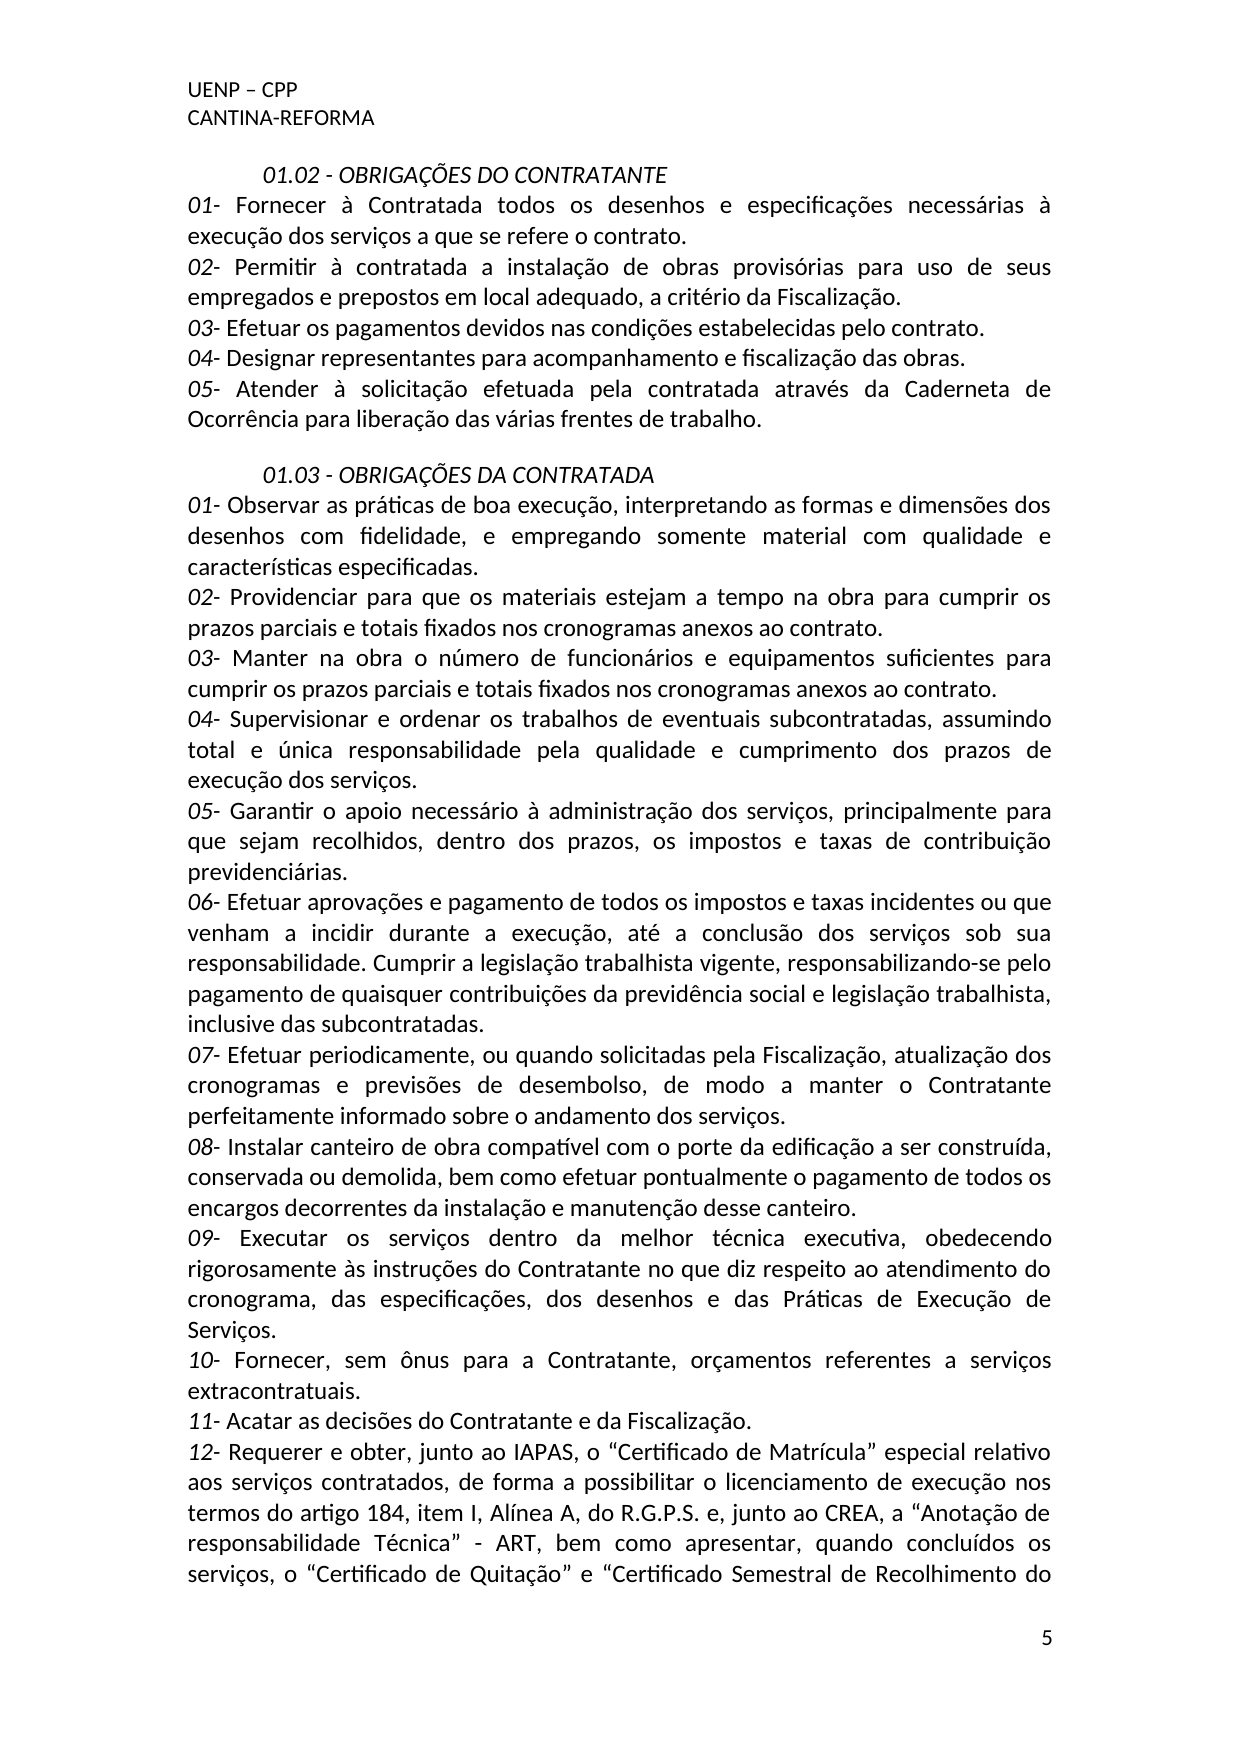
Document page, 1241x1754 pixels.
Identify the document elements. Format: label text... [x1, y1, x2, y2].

text 05- Garantir o apoio necessário à administração dos serviços, principalmente para que sejam recolhidos, dentro dos prazos, os impostos e taxas de contribuição previdenciárias. [187, 795, 1053, 886]
text 03- Efetuar os pagamentos devidos nas condições estabelecidas pelo contrato. [187, 312, 1053, 342]
text 01- Fornecer à Contratada todos os desenhos e especificações necessárias à execução dos serviços a que se refere o contrato. [187, 189, 1053, 251]
text 08- Instalar canteiro de obra compatível com o porte da edificação a ser construída, conservada ou demolida, bem como efetuar pontualmente o pagamento de todos os encargos decorrentes da instalação e manutenção desse canteiro. [187, 1131, 1053, 1222]
text 04- Designar representantes para acompanhamento e fiscalização das obras. [187, 342, 1053, 373]
text 05- Atender à solicitação efetuada pela contratada através da Caderneta de Ocorrência para liberação das várias frentes de trabalho. [187, 373, 1053, 434]
text 07- Efetuar periodicamente, ou quando solicitadas pela Fiscalização, atualização dos cronogramas e previsões de desembolso, de modo a manter o Contratante perfeitamente informado sobre o andamento dos serviços. [187, 1039, 1053, 1131]
text 03- Manter na obra o número de funcionários e equipamentos suficientes para cumprir os prazos parciais e totais fixados nos cronogramas anexos ao contrato. [187, 642, 1053, 703]
text 02- Providenciar para que os materiais estejam a tempo na obra para cumprir os prazos parciais e totais fixados nos cronogramas anexos ao contrato. [187, 581, 1053, 642]
text 01.03 - OBRIGAÇÕES DA CONTRATADA [187, 459, 1053, 490]
text 11- Acatar as decisões do Contratante e da Fiscalização. [187, 1405, 1053, 1436]
text 04- Supervisionar e ordenar os trabalhos de eventuais subcontratadas, assumindo total e única responsabilidade pela qualidade e cumprimento dos prazos de execução dos serviços. [187, 703, 1053, 795]
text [187, 1436, 1053, 1588]
text 10- Fornecer, sem ônus para a Contratante, orçamentos referentes a serviços extracontratuais. [187, 1344, 1053, 1405]
text 01.02 - OBRIGAÇÕES DO CONTRATANTE [187, 159, 1053, 189]
text 02- Permitir à contratada a instalação de obras provisórias para uso de seus empregados e prepostos em local adequado, a critério da Fiscalização. [187, 251, 1053, 312]
text 09- Executar os serviços dentro da melhor técnica executiva, obedecendo rigorosamente às instruções do Contratante no que diz respeito ao atendimento do cronograma, das especificações, dos desenhos e das Práticas de Execução de Serviços. [187, 1222, 1053, 1344]
text 01- Observar as práticas de boa execução, interpretando as formas e dimensões dos desenhos com fidelidade, e empregando somente material com qualidade e características especificadas. [187, 490, 1053, 581]
text 06- Efetuar aprovações e pagamento de todos os impostos e taxas incidentes ou que venham a incidir durante a execução, até a conclusão dos serviços sob sua responsabilidade. Cumprir a legislação trabalhista vigente, responsabilizando-se pelo pagamento de quaisquer contribuições da previdência social e legislação trabalhista, inclusive das subcontratadas. [187, 886, 1053, 1039]
